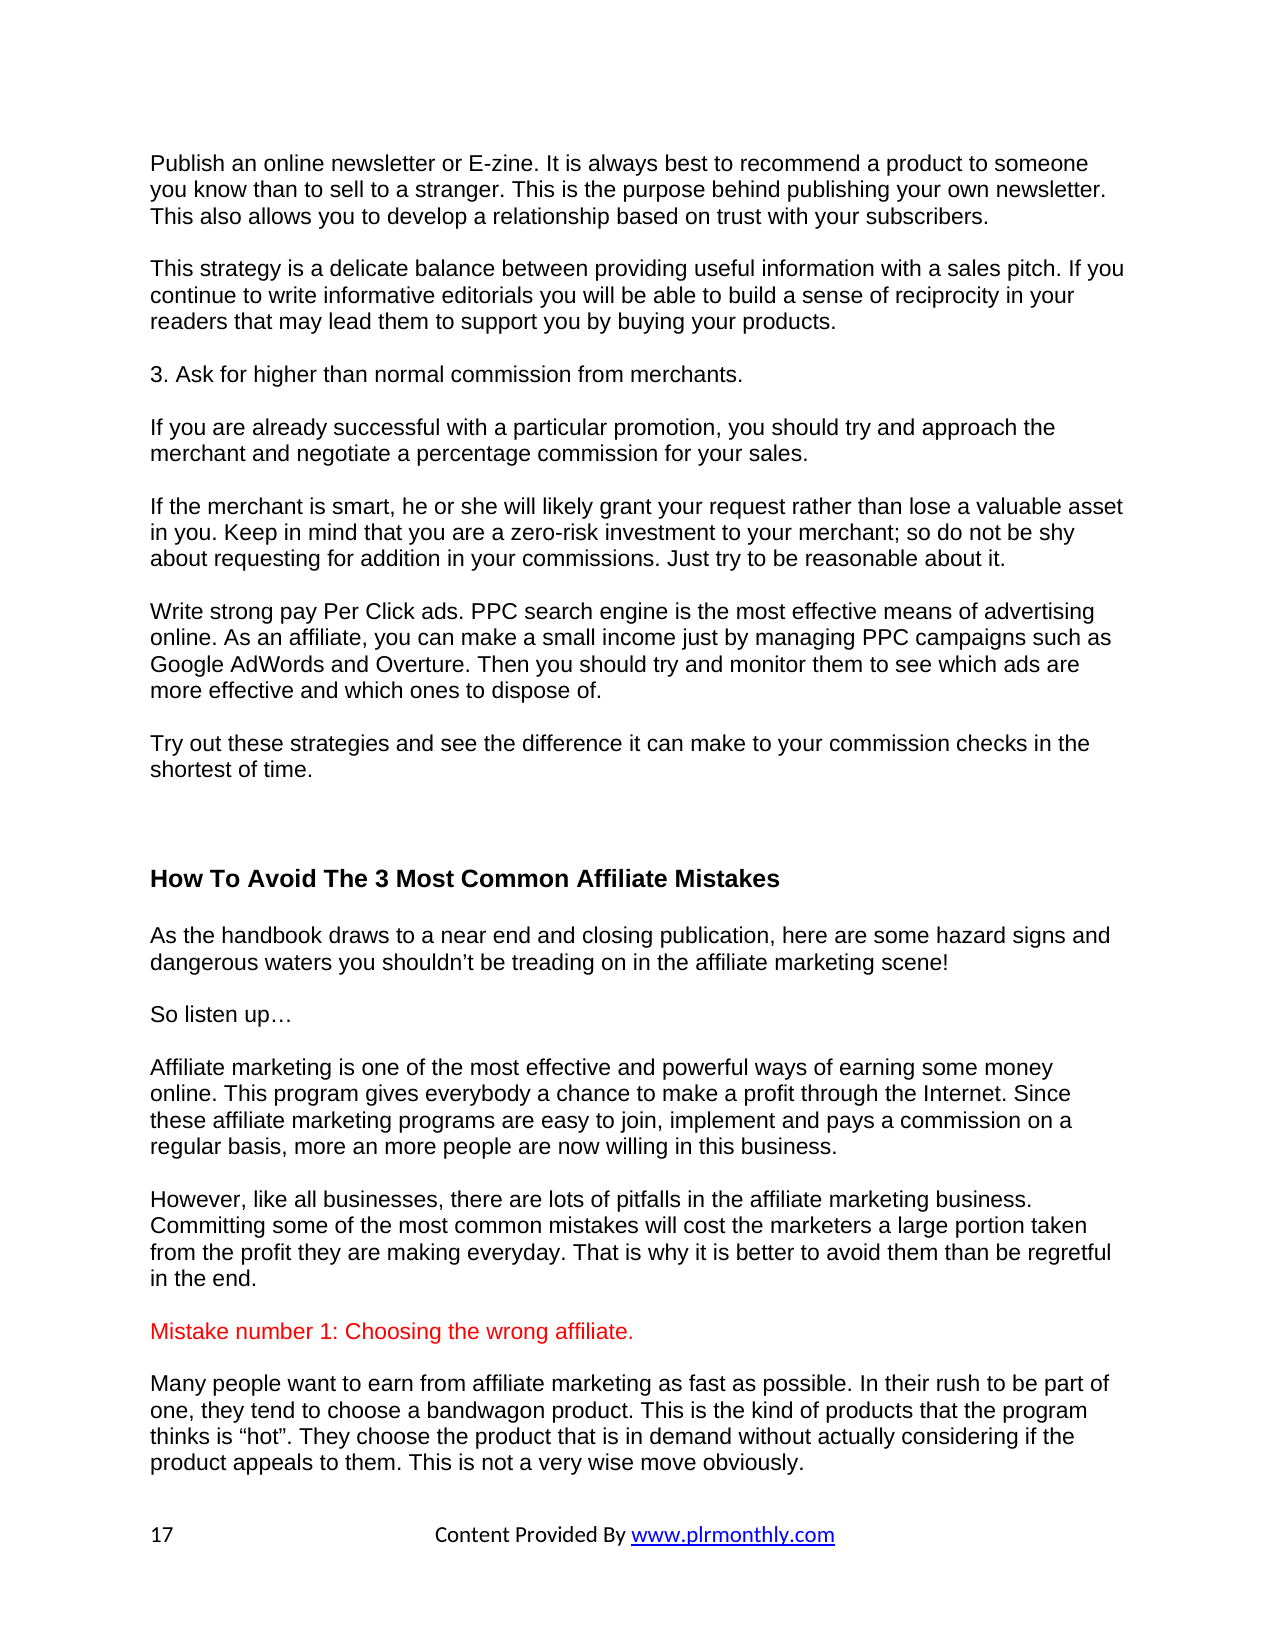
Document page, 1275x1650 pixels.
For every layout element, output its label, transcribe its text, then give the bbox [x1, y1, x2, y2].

text Publish an online newsletter or E-zine. It is always best to recommend a product to someone you know than to sell to a stranger. This is the purpose behind publishing your own newsletter. This also allows you to develop a relationship based on trust with your subscribers. [150, 150, 1125, 229]
text Affiliate marketing is one of the most effective and powerful ways of earning some money online. This program gives everybody a chance to make a profit through the Internet. Since these affiliate marketing programs are easy to join, implement and pays a commission on a regular basis, more an more people are now willing in this business. [150, 1054, 1125, 1159]
text So listen up… [150, 1001, 1125, 1028]
text Write strong pay Per Click ads. PPC search engine is the most effective means of advertising online. As an affiliate, you can make a small income just by managing PPC campaigns such as Google AdWords and Overture. Then you should try and monitor them to see which ads are more effective and which ones to dispose of. [150, 598, 1125, 703]
subtitle How To Avoid The 3 Most Common Affiliate Mistakes [150, 864, 1125, 893]
text Many people want to earn from affiliate marketing as fast as possible. In their rush to be part of one, they tend to choose a bandwagon product. This is the kind of products that the program thinks is “hot”. They choose the product that is in demand without actually considering if the product appeals to them. This is not a very wise move obviously. [150, 1370, 1125, 1476]
text Try out these strategies and see the difference it can make to your commission checks in the shortest of time. [150, 730, 1125, 782]
text As the handbook draws to a near end and closing publication, here are some hazard signs and dangerous waters you shouldn’t be treading on in the affiliate marketing scene! [150, 922, 1125, 975]
text However, like all businesses, there are lots of pitfalls in the affiliate marketing business. Committing some of the most common mistakes will cost the marketers a large portion taken from the profit they are making everyday. That is why it is better to avoid them than be regretful in the end. [150, 1186, 1125, 1291]
text If you are already successful with a particular promotion, you should try and approach the merchant and negotiate a percentage commission for your sales. [150, 413, 1125, 466]
text Mistake number 1: Choosing the wrong affiliate. [150, 1318, 1125, 1344]
text This strategy is a delicate balance between providing useful information with a sales pitch. If you continue to write informative editorials you will be able to build a sense of reciprocity in your readers that may lead them to support you by buying your products. [150, 255, 1125, 334]
text If the merchant is smart, he or she will likely grant your request rather than lose a valuable asset in you. Keep in mind that you are a zero-risk investment to your merchant; so do not be shy about requesting for addition in your commissions. Just try to be reasonable about it. [150, 493, 1125, 572]
text 3. Ask for higher than normal commission from merchants. [150, 361, 1125, 387]
